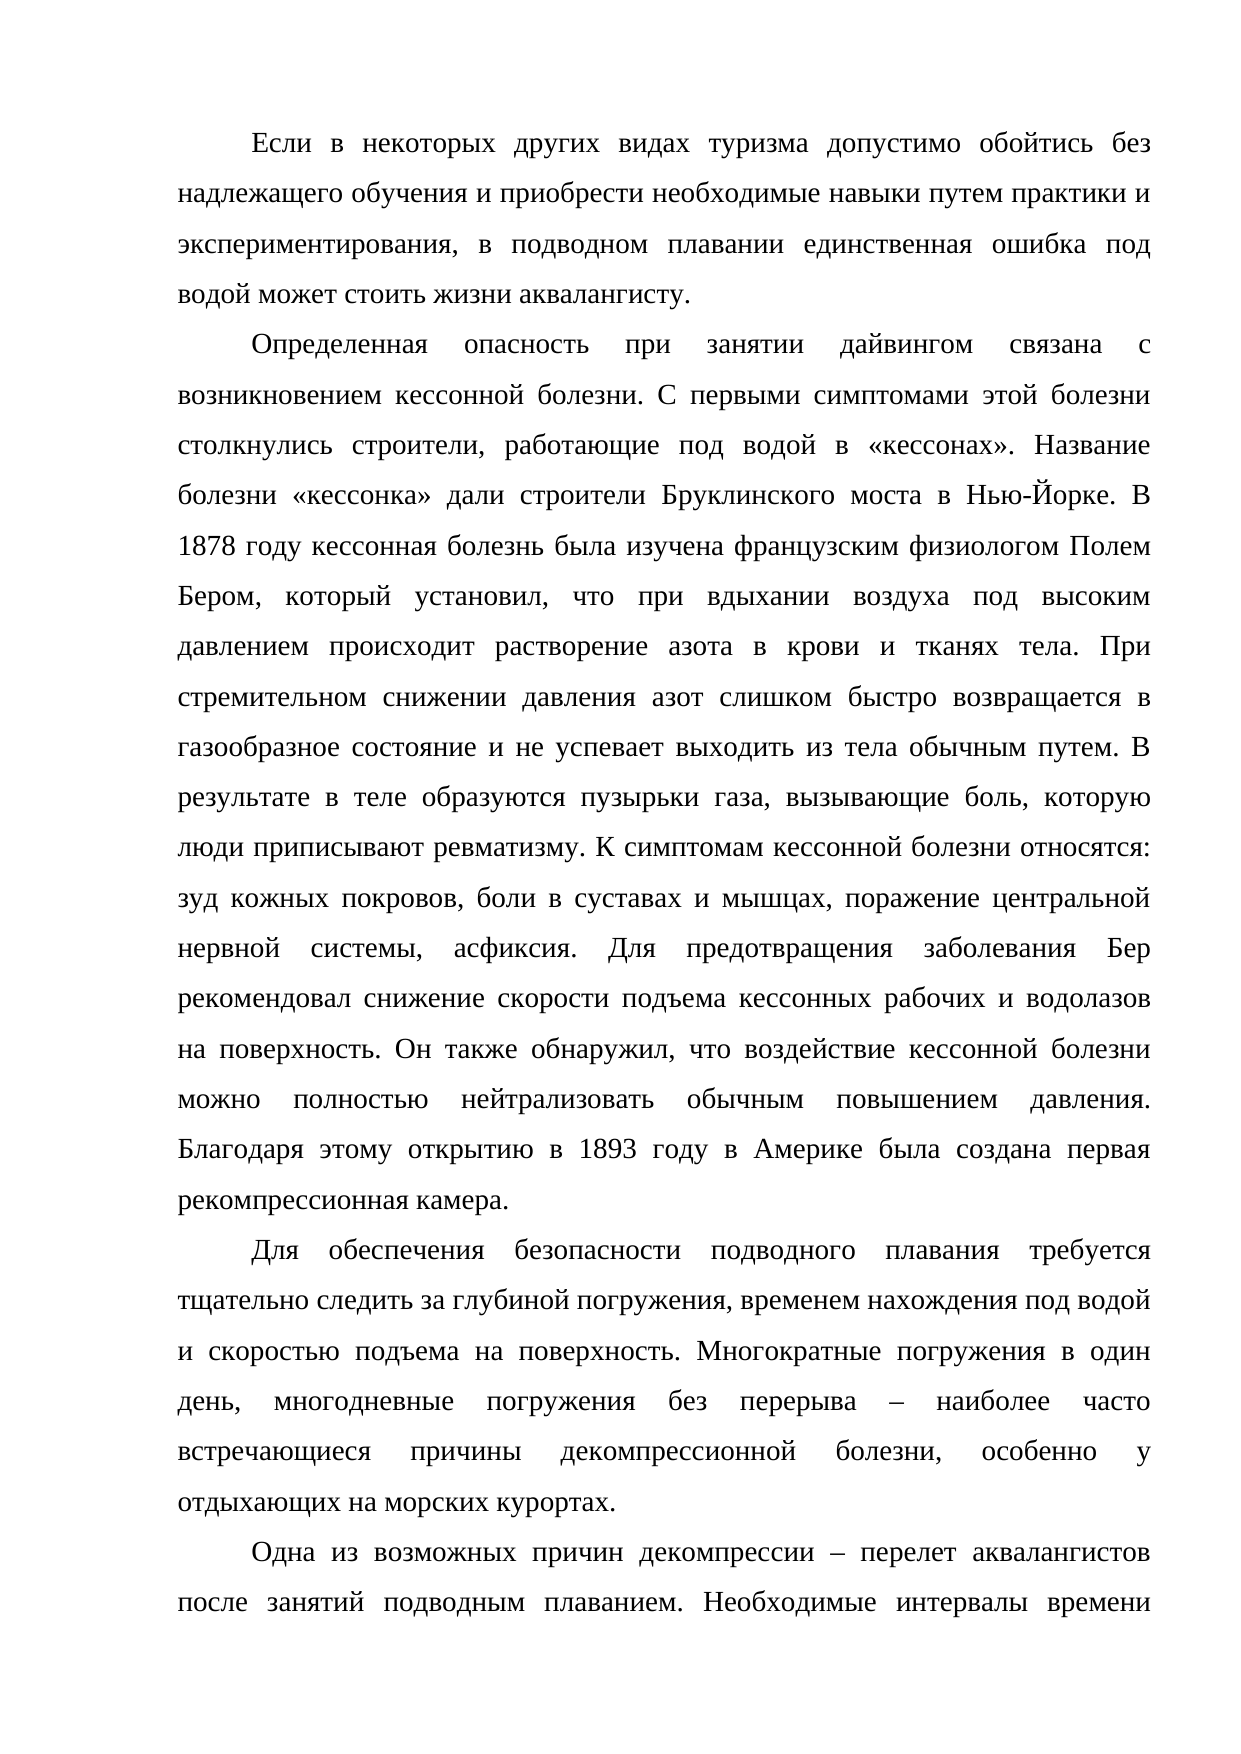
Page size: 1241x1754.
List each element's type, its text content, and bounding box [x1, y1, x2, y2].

text Определенная опасность при занятии дайвингом связана с возникновением кессонной болезни. С первыми симптомами этой болезни столкнулись строители, работающие под водой в «кессонах». Название болезни «кессонка» дали строители Бруклинского моста в Нью-Йорке. В 1878 году кессонная болезнь была изучена французским физиологом Полем Бером, который установил, что при вдыхании воздуха под высоким давлением происходит растворение азота в крови и тканях тела. При стремительном снижении давления азот слишком быстро возвращается в газообразное состояние и не успевает выходить из тела обычным путем. В результате в теле образуются пузырьки газа, вызывающие боль, которую люди приписывают ревматизму. К симптомам кессонной болезни относятся: зуд кожных покровов, боли в суставах и мышцах, поражение центральной нервной системы, асфиксия. Для предотвращения заболевания Бер рекомендовал снижение скорости подъема кессонных рабочих и водолазов на поверхность. Он также обнаружил, что воздействие кессонной болезни можно полностью нейтрализовать обычным повышением давления. Благодаря этому открытию в 1893 году в Америке была создана первая рекомпрессионная камера. [177, 326, 1152, 1215]
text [177, 1534, 1152, 1618]
text Если в некоторых других видах туризма допустимо обойтись без надлежащего обучения и приобрести необходимые навыки путем практики и экспериментирования, в подводном плавании единственная ошибка под водой может стоить жизни аквалангисту. [177, 125, 1152, 310]
text Для обеспечения безопасности подводного плавания требуется тщательно следить за глубиной погружения, временем нахождения под водой и скоростью подъема на поверхность. Многократные погружения в один день, многодневные погружения без перерыва – наиболее часто встречающиеся причины декомпрессионной болезни, особенно у отдыхающих на морских курортах. [177, 1232, 1152, 1517]
